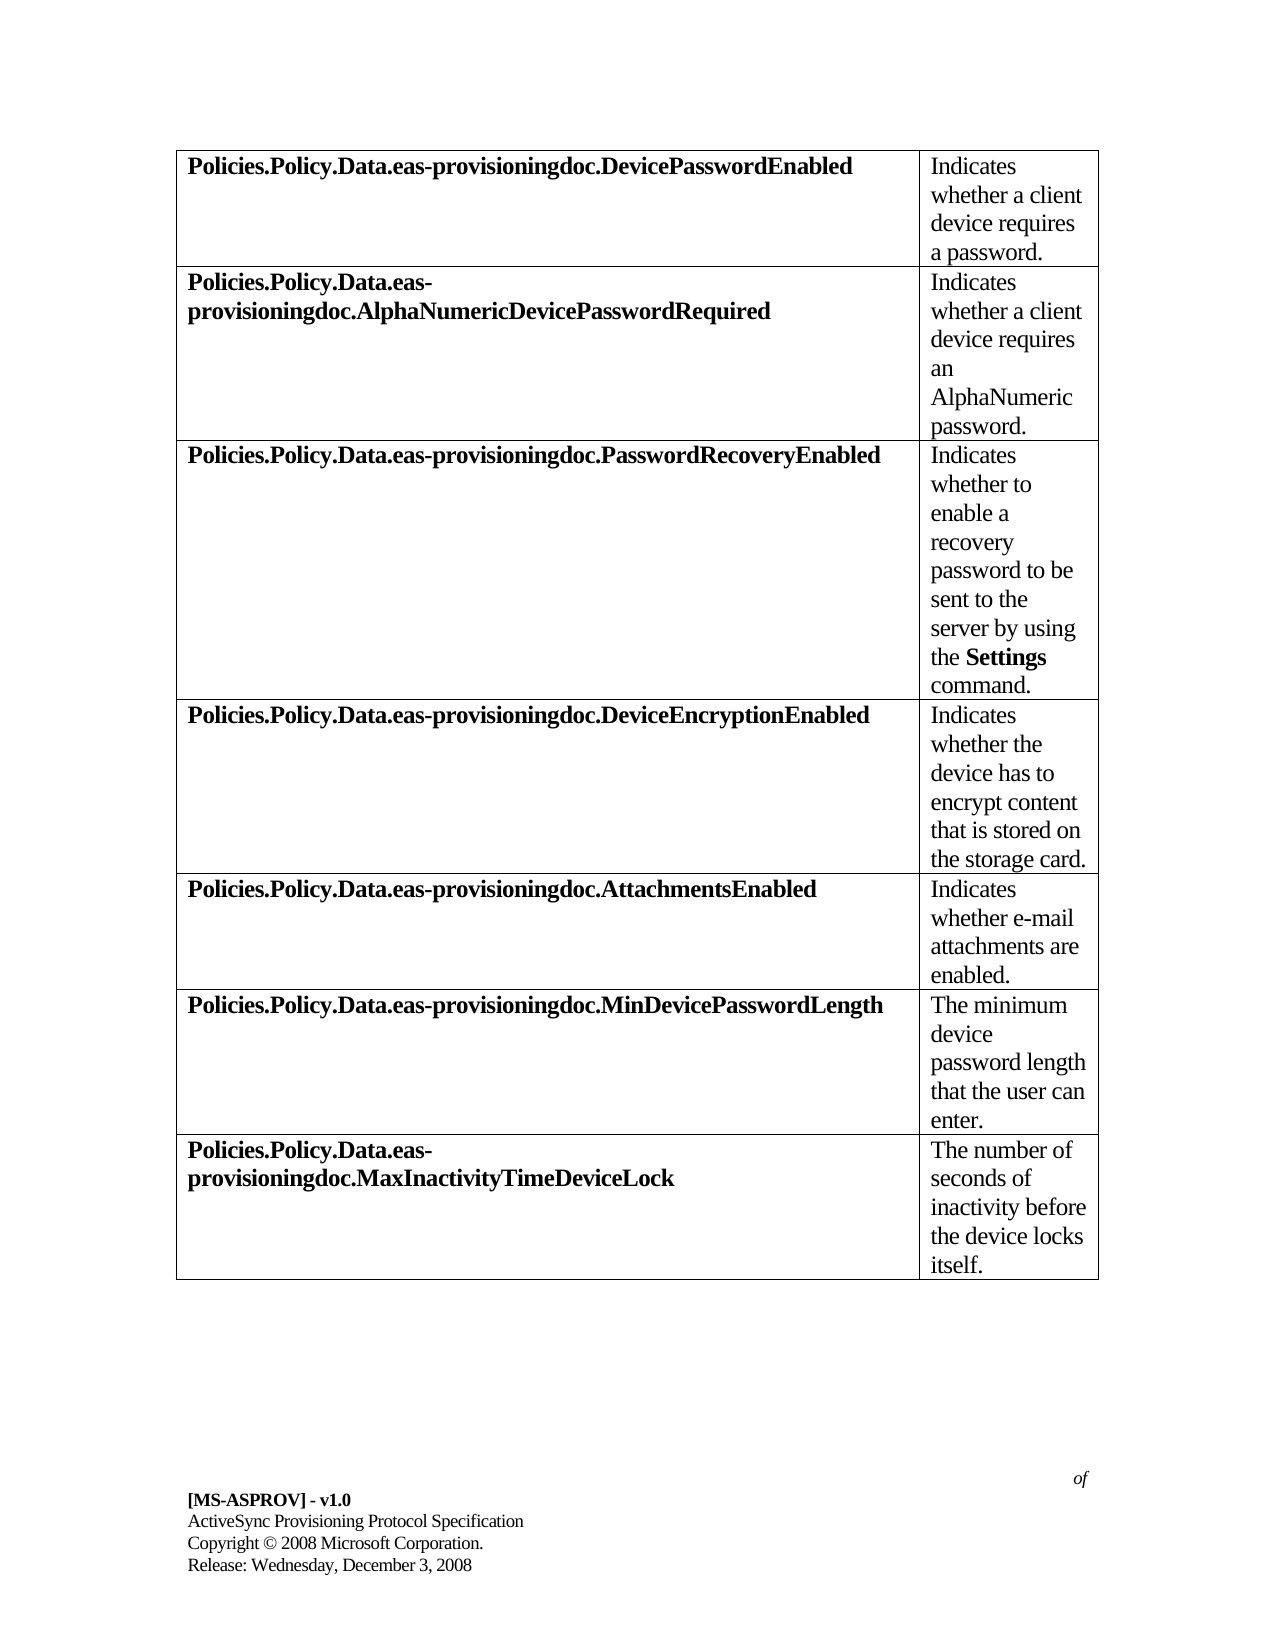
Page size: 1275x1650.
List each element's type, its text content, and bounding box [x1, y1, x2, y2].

table_cell Policies.Policy.Data.eas-provisioningdoc.PasswordRecoveryEnabled [177, 441, 919, 699]
table_cell Policies.Policy.Data.eas-provisioningdoc.MaxInactivityTimeDeviceLock [177, 1135, 919, 1278]
table_cell The number of seconds of inactivity before the device locks itself. [920, 1135, 1098, 1278]
table_cell Policies.Policy.Data.eas-provisioningdoc.DevicePasswordEnabled [177, 151, 919, 266]
table_cell The minimum device password length that the user can enter. [920, 990, 1098, 1134]
table_cell Indicates whether e-mail attachments are enabled. [920, 874, 1098, 989]
table_cell Policies.Policy.Data.eas-provisioningdoc.AttachmentsEnabled [177, 874, 919, 989]
table_cell Indicates whether to enable a recovery password to be sent to the server by using the Settings command. [920, 441, 1098, 699]
table_cell Indicates whether the device has to encrypt content that is stored on the storage card. [920, 700, 1098, 873]
table_cell Policies.Policy.Data.eas-provisioningdoc.DeviceEncryptionEnabled [177, 700, 919, 873]
table_cell Policies.Policy.Data.eas-provisioningdoc.MinDevicePasswordLength [177, 990, 919, 1134]
table_cell Policies.Policy.Data.eas-provisioningdoc.AlphaNumericDevicePasswordRequired [177, 267, 919, 439]
table_cell Indicates whether a client device requires an AlphaNumeric password. [920, 267, 1098, 439]
table_cell Indicates whether a client device requires a password. [920, 151, 1098, 266]
